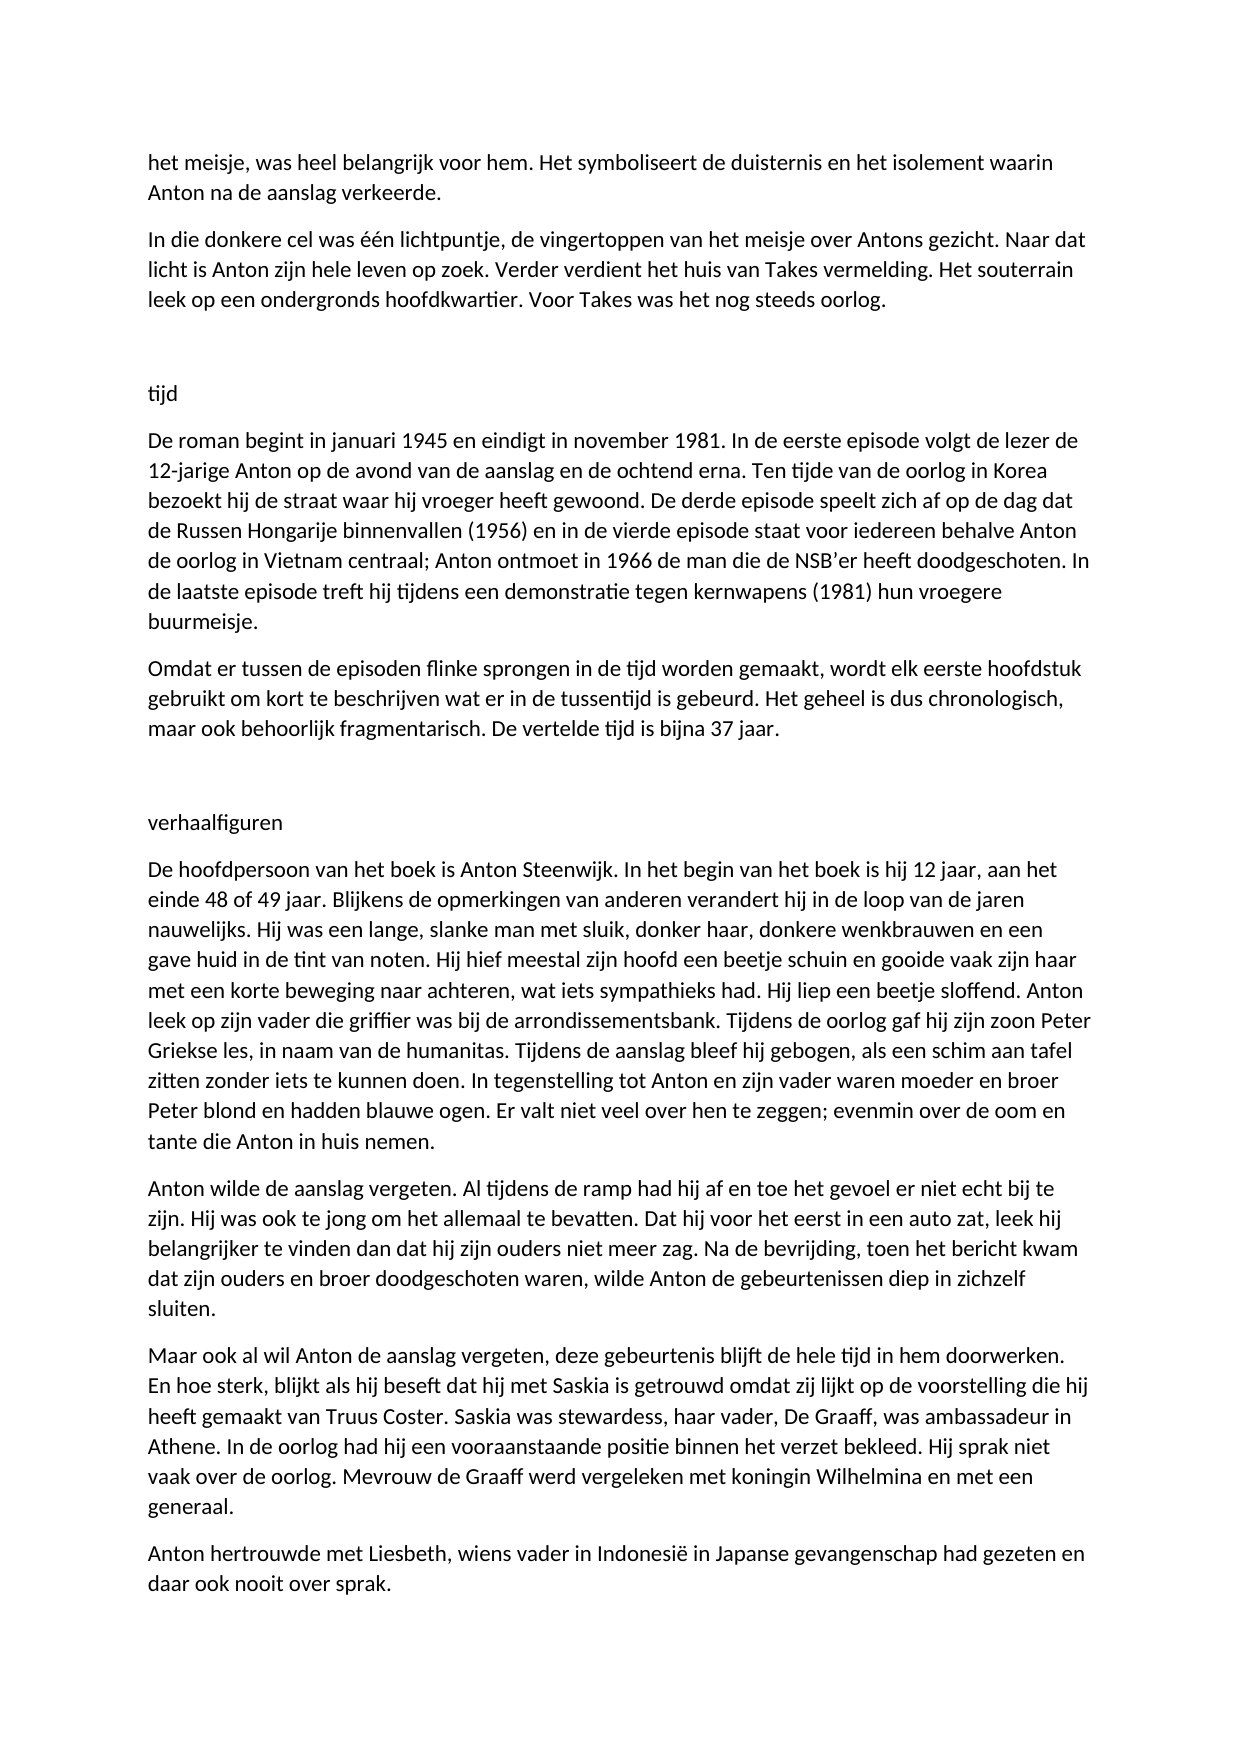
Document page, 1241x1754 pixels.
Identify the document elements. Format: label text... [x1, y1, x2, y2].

text De roman begint in januari 1945 en eindigt in november 1981. In de eerste episode volgt de lezer de 12-jarige Anton op de avond van de aanslag en de ochtend erna. Ten tijde van de oorlog in Korea bezoekt hij de straat waar hij vroeger heeft gewoond. De derde episode speelt zich af op de dag dat de Russen Hongarije binnenvallen (1956) en in de vierde episode staat voor iedereen behalve Anton de oorlog in Vietnam centraal; Anton ontmoet in 1966 de man die de NSB’er heeft doodgeschoten. In de laatste episode treft hij tijdens een demonstratie tegen kernwapens (1981) hun vroegere buurmeisje. [148, 426, 1093, 635]
text Maar ook al wil Anton de aanslag vergeten, deze gebeurtenis blijft de hele tijd in hem doorwerken. En hoe sterk, blijkt als hij beseft dat hij met Saskia is getrouwd omdat zij lijkt op de voorstelling die hij heeft gemaakt van Truus Coster. Saskia was stewardess, haar vader, De Graaff, was ambassadeur in Athene. In de oorlog had hij een vooraanstaande positie binnen het verzet bekleed. Hij sprak niet vaak over de oorlog. Mevrouw de Graaff werd vergeleken met koningin Wilhelmina en met een generaal. [148, 1341, 1093, 1520]
text Anton hertrouwde met Liesbeth, wiens vader in Indonesië in Japanse gevangenschap had gezeten en daar ook nooit over sprak. [148, 1539, 1093, 1597]
text Anton wilde de aanslag vergeten. Al tijdens de ramp had hij af en toe het gevoel er niet echt bij te zijn. Hij was ook te jong om het allemaal te bevatten. Dat hij voor het eerst in een auto zat, leek hij belangrijker te vinden dan dat hij zijn ouders niet meer zag. Na de bevrijding, toen het bericht kwam dat zijn ouders en broer doodgeschoten waren, wilde Anton de gebeurtenissen diep in zichzelf sluiten. [148, 1174, 1093, 1322]
text Omdat er tussen de episoden flinke sprongen in de tijd worden gemaakt, wordt elk eerste hoofdstuk gebruikt om kort te beschrijven wat er in de tussentijd is gebeurd. Het geheel is dus chronologisch, maar ook behoorlijk fragmentarisch. De vertelde tijd is bijna 37 jaar. [148, 654, 1093, 742]
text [148, 148, 1093, 206]
text In die donkere cel was één lichtpuntje, de vingertoppen van het meisje over Antons gezicht. Naar dat licht is Anton zijn hele leven op zoek. Verder verdient het huis van Takes vermelding. Het souterrain leek op een ondergronds hoofdkwartier. Voor Takes was het nog steeds oorlog. [148, 225, 1093, 313]
text De hoofdpersoon van het boek is Anton Steenwijk. In het begin van het boek is hij 12 jaar, aan het einde 48 of 49 jaar. Blijkens de opmerkingen van anderen verandert hij in de loop van de jaren nauwelijks. Hij was een lange, slanke man met sluik, donker haar, donkere wenkbrauwen en een gave huid in de tint van noten. Hij hief meestal zijn hoofd een beetje schuin en gooide vaak zijn haar met een korte beweging naar achteren, wat iets sympathieks had. Hij liep een beetje sloffend. Anton leek op zijn vader die griffier was bij de arrondissementsbank. Tijdens de oorlog gaf hij zijn zoon Peter Griekse les, in naam van de humanitas. Tijdens de aanslag bleef hij gebogen, als een schim aan tafel zitten zonder iets te kunnen doen. In tegenstelling tot Anton en zijn vader waren moeder en broer Peter blond en hadden blauwe ogen. Er valt niet veel over hen te zeggen; evenmin over de oom en tante die Anton in huis nemen. [148, 855, 1093, 1155]
text verhaalfiguren [148, 808, 1093, 836]
text tijd [148, 379, 1093, 407]
